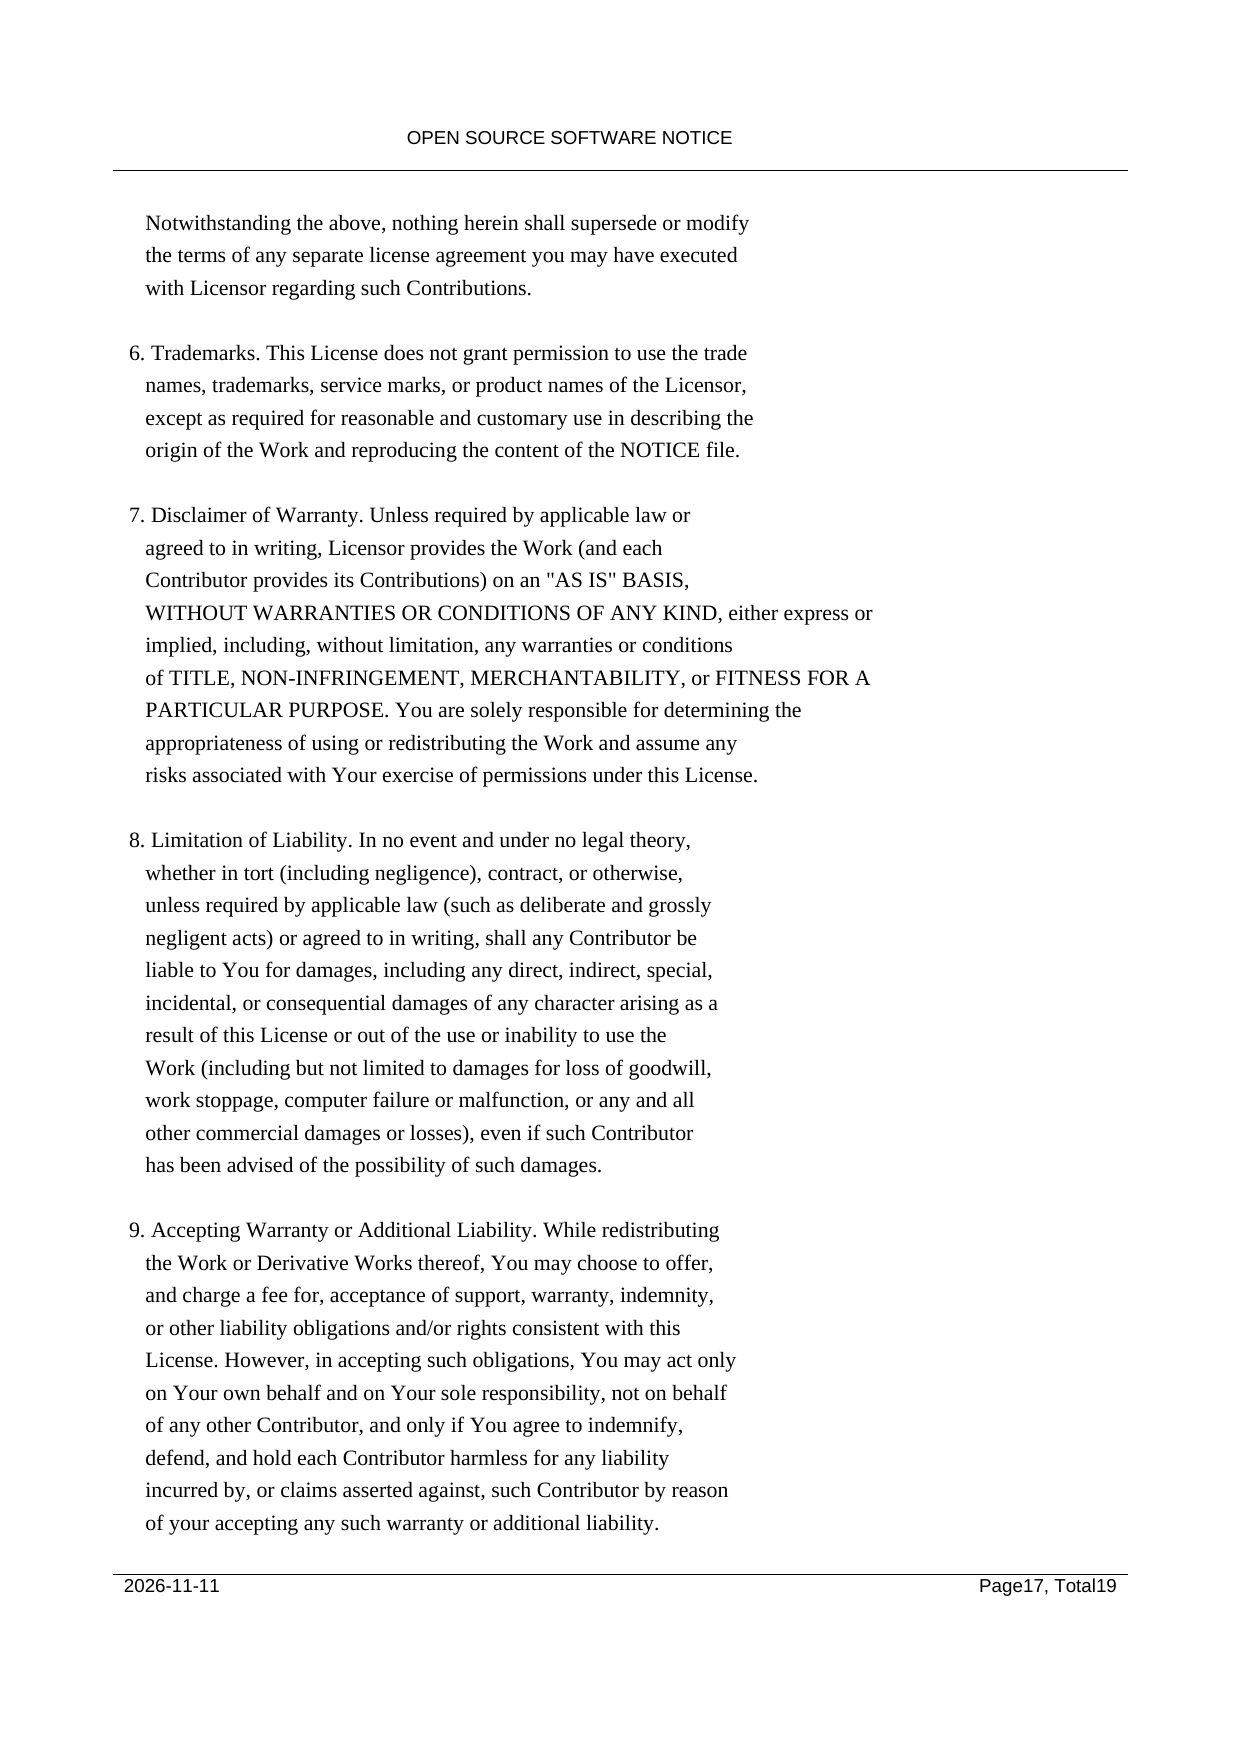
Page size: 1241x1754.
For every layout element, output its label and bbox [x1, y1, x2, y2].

text [112, 206, 1128, 1539]
